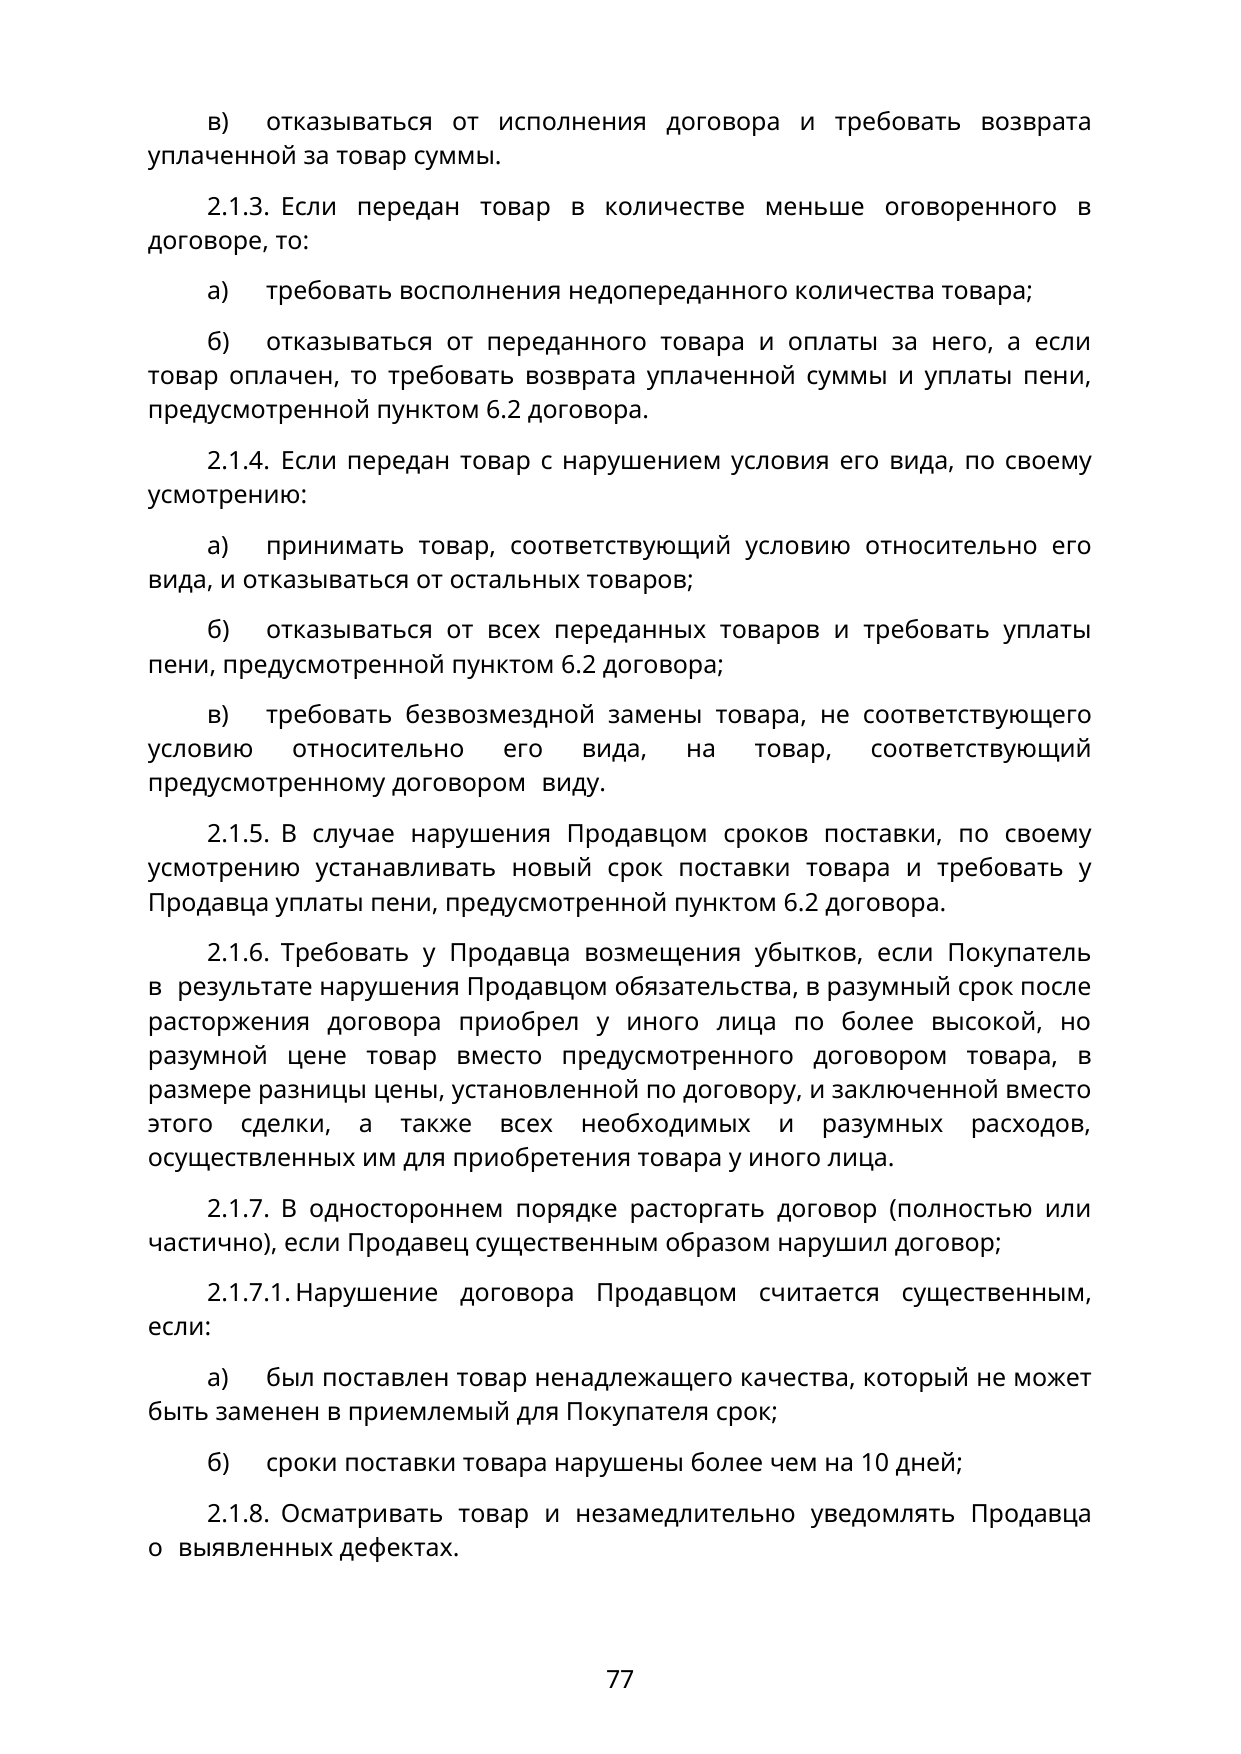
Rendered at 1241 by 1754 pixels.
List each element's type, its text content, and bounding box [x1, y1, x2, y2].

text 2.1.6. Требовать у Продавца возмещения убытков, если Покупатель в результате нарушения Продавцом обязательства, в разумный срок после расторжения договора приобрел у иного лица по более высокой, но разумной цене товар вместо предусмотренного договором товара, в размере разницы цены, установленной по договору, и заключенной вместо этого сделки, а также всех необходимых и разумных расходов, осуществленных им для приобретения товара у иного лица. [148, 935, 1092, 1173]
text 2.1.3. Если передан товар в количестве меньше оговоренного в договоре, то: [148, 188, 1092, 256]
text в) требовать безвозмездной замены товара, не соответствующего условию относительно его вида, на товар, соответствующий предусмотренному договором виду. [148, 697, 1092, 799]
text б) сроки поставки товара нарушены более чем на 10 дней; [148, 1444, 1092, 1479]
text 2.1.5. В случае нарушения Продавцом сроков поставки, по своему усмотрению устанавливать новый срок поставки товара и требовать у Продавца уплаты пени, предусмотренной пунктом 6.2 договора. [148, 816, 1092, 918]
text 2.1.7.1. Нарушение договора Продавцом считается существенным, если: [148, 1275, 1092, 1343]
text 2.1.7. В одностороннем порядке расторгать договор (полностью или частично), если Продавец существенным образом нарушил договор; [148, 1190, 1092, 1258]
text а) был поставлен товар ненадлежащего качества, который не может быть заменен в приемлемый для Покупателя срок; [148, 1360, 1092, 1428]
text 2.1.4. Если передан товар с нарушением условия его вида, по своему усмотрению: [148, 443, 1092, 511]
text а) принимать товар, соответствующий условию относительно его вида, и отказываться от остальных товаров; [148, 527, 1092, 596]
text б) отказываться от всех переданных товаров и требовать уплаты пени, предусмотренной пунктом 6.2 договора; [148, 612, 1092, 680]
text в) отказываться от исполнения договора и требовать возврата уплаченной за товар суммы. [148, 103, 1092, 172]
text б) отказываться от переданного товара и оплаты за него, а если товар оплачен, то требовать возврата уплаченной суммы и уплаты пени, предусмотренной пунктом 6.2 договора. [148, 324, 1092, 426]
text 2.1.8. Осматривать товар и незамедлительно уведомлять Продавца о выявленных дефектах. [148, 1495, 1092, 1564]
text а) требовать восполнения недопереданного количества товара; [148, 273, 1092, 307]
